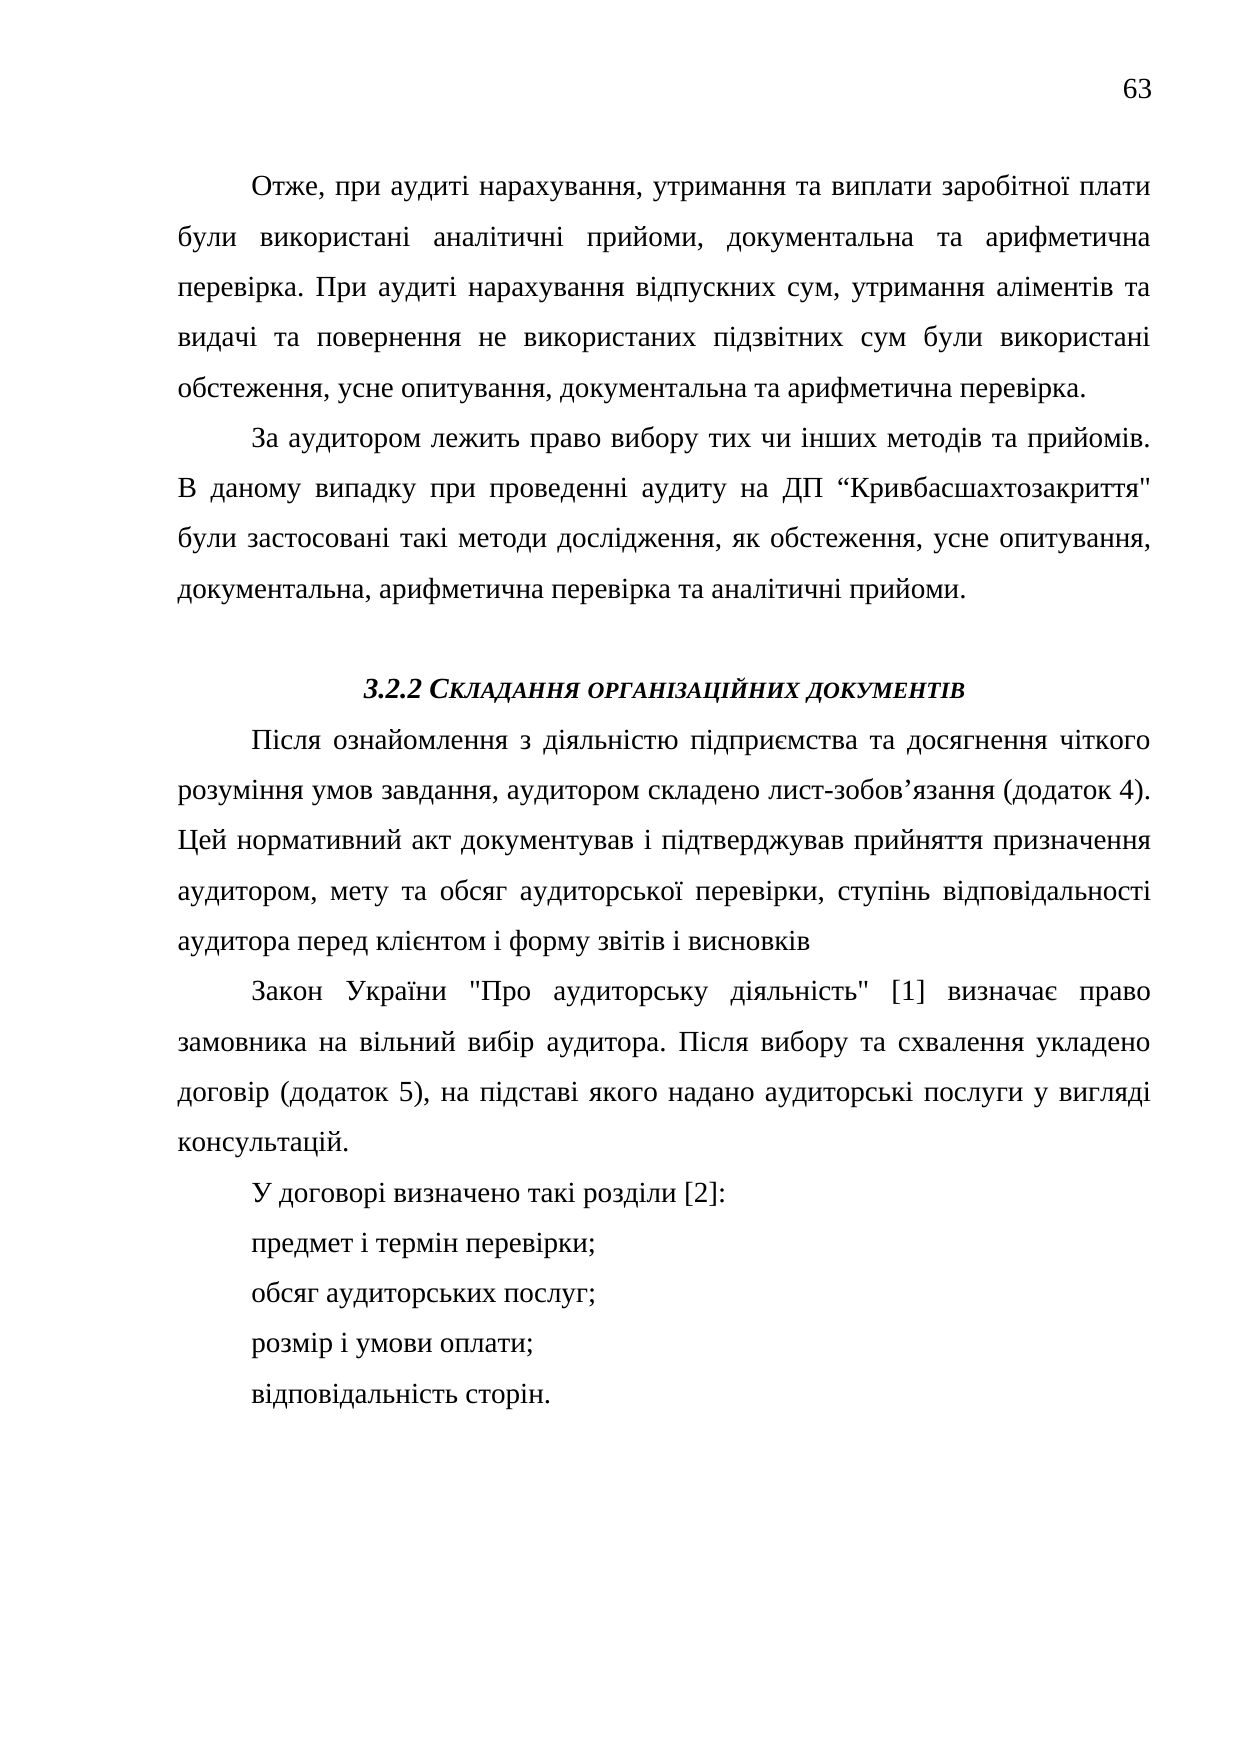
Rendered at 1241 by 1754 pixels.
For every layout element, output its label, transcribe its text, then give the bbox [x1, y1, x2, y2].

text розмір і умови оплати; [177, 1326, 1152, 1359]
text Після ознайомлення з діяльністю підприємства та досягнення чіткого розуміння умов завдання, аудитором складено лист-зобов’язання (додаток 4). Цей нормативний акт документував і підтверджував прийняття призначення аудитором, мету та обсяг аудиторської перевірки, ступінь відповідальності аудитора перед клієнтом і форму звітів і висновків [177, 722, 1152, 957]
text відповідальність сторін. [177, 1376, 1152, 1409]
text Отже, при аудиті нарахування, утримання та виплати заробітної плати були використані аналітичні прийоми, документальна та арифметична перевірка. При аудиті нарахування відпускних сум, утримання аліментів та видачі та повернення не використаних підзвітних сум були використані обстеження, усне опитування, документальна та арифметична перевірка. [177, 168, 1152, 403]
subtitle 3.2.2 Складання організаційних документів [177, 672, 1152, 705]
text За аудитором лежить право вибору тих чи інших методів та прийомів. В даному випадку при проведенні аудиту на ДП “Кривбасшахтозакриття" були застосовані такі методи дослідження, як обстеження, усне опитування, документальна, арифметична перевірка та аналітичні прийоми. [177, 420, 1152, 604]
text У договорі визначено такі розділи [2]: [177, 1175, 1152, 1208]
text Закон України "Про аудиторську діяльність" [1] визначає право замовника на вільний вибір аудитора. Після вибору та схвалення укладено договір (додаток 5), на підставі якого надано аудиторські послуги у вигляді консультацій. [177, 973, 1152, 1158]
text предмет і термін перевірки; [177, 1225, 1152, 1258]
text обсяг аудиторських послуг; [177, 1275, 1152, 1309]
